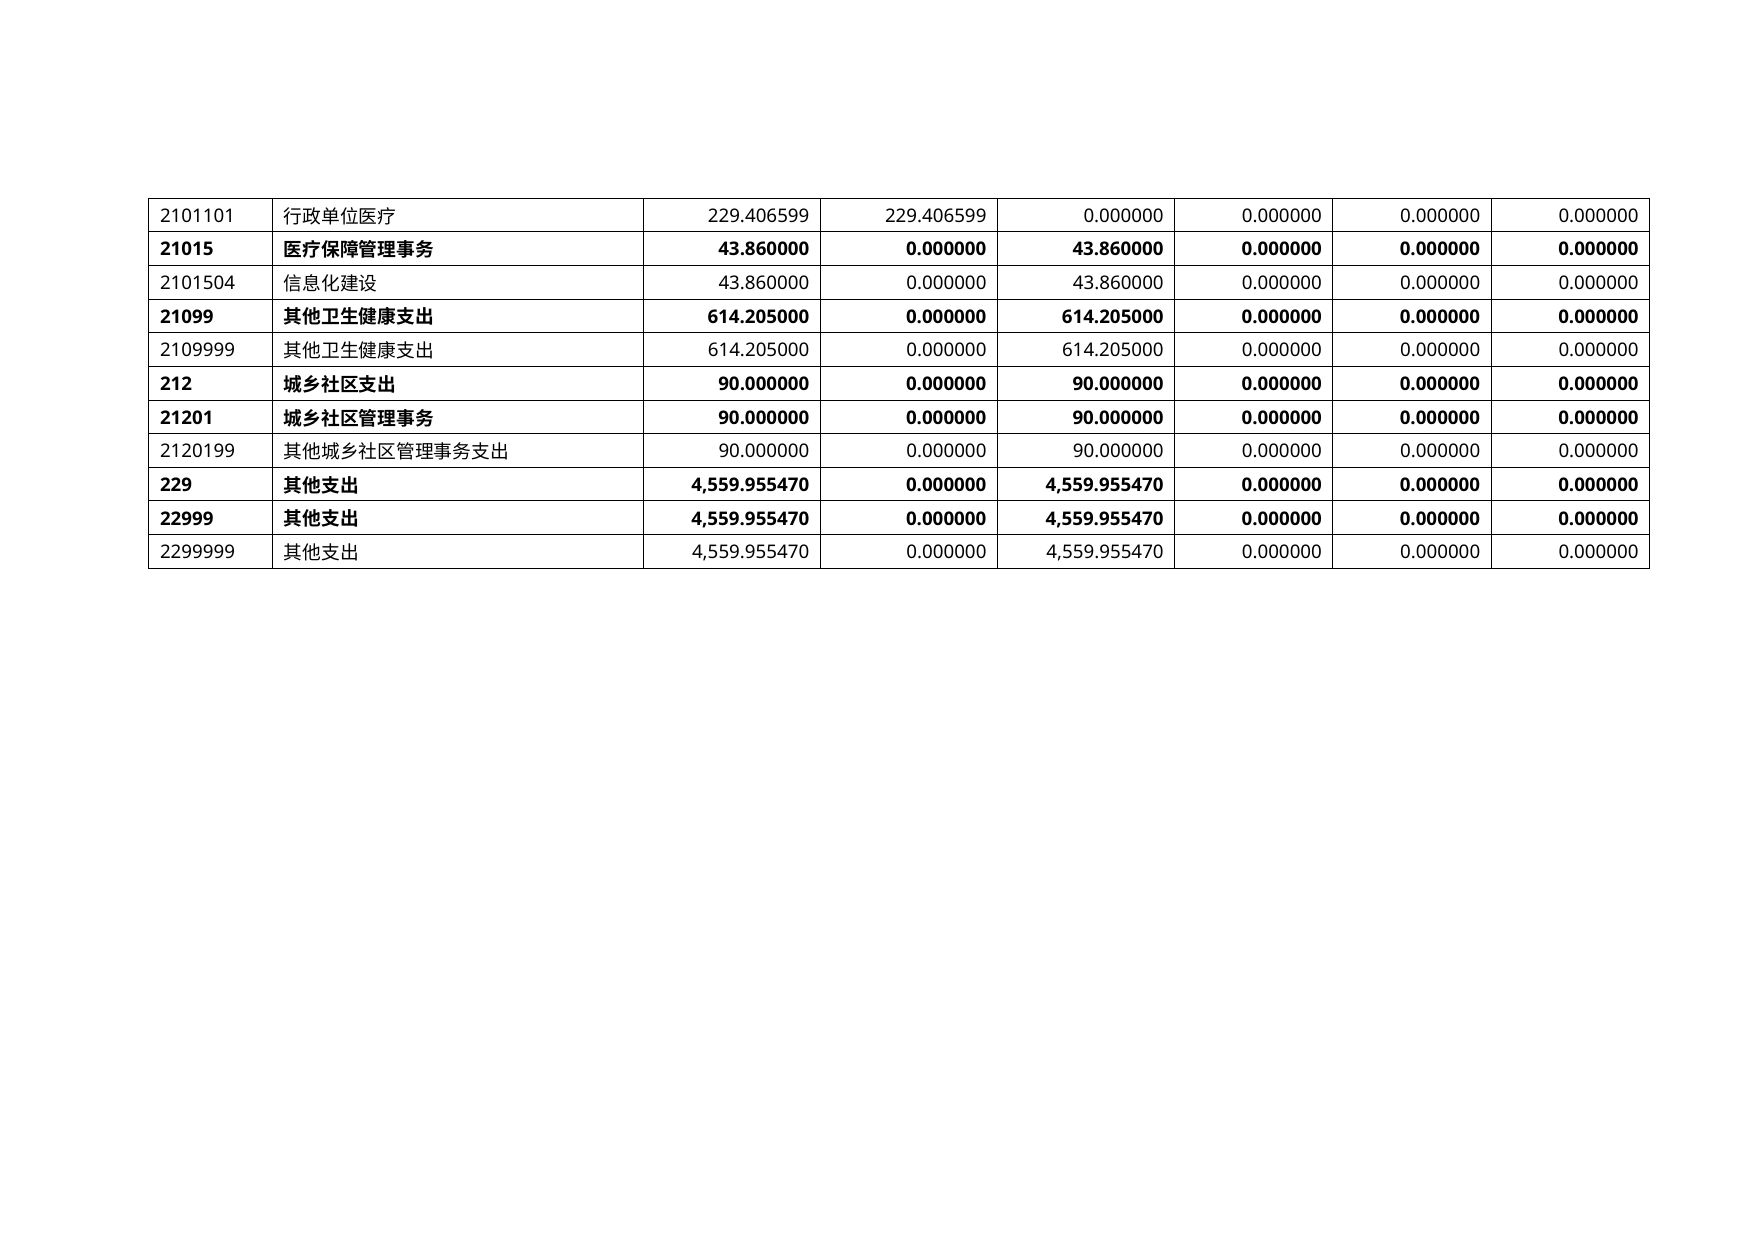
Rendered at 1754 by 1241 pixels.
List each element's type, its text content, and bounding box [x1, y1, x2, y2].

table_cell 21099 [149, 300, 272, 332]
table_cell 43.860000 [644, 232, 820, 265]
table_cell 其他支出 [273, 535, 643, 568]
table_cell 0.000000 [1492, 401, 1649, 433]
table_cell 0.000000 [1333, 468, 1491, 500]
table_cell 0.000000 [998, 199, 1174, 231]
table_cell 0.000000 [1175, 266, 1332, 298]
table_cell 其他卫生健康支出 [273, 333, 643, 366]
table_cell 0.000000 [1175, 232, 1332, 265]
table_cell 0.000000 [1492, 535, 1649, 568]
table_cell 0.000000 [1175, 468, 1332, 500]
table_cell 90.000000 [644, 367, 820, 399]
table_cell 21015 [149, 232, 272, 265]
table_cell 0.000000 [1492, 232, 1649, 265]
table_cell 90.000000 [644, 434, 820, 467]
table_cell 0.000000 [1175, 401, 1332, 433]
table_cell 0.000000 [821, 468, 997, 500]
table_cell 其他城乡社区管理事务支出 [273, 434, 643, 467]
table_cell 0.000000 [821, 266, 997, 298]
table_cell 2101101 [149, 199, 272, 231]
table_cell 0.000000 [1175, 333, 1332, 366]
table_cell 0.000000 [1175, 501, 1332, 534]
table_cell 0.000000 [1492, 367, 1649, 399]
table_cell 0.000000 [1333, 199, 1491, 231]
table_cell 0.000000 [821, 232, 997, 265]
table_cell 4,559.955470 [644, 501, 820, 534]
table_cell 0.000000 [1333, 300, 1491, 332]
table_cell 0.000000 [1175, 199, 1332, 231]
table_cell 0.000000 [821, 333, 997, 366]
table_cell 229.406599 [644, 199, 820, 231]
table_cell 0.000000 [1333, 367, 1491, 399]
table_cell 212 [149, 367, 272, 399]
table_cell 21201 [149, 401, 272, 433]
table_cell 2101504 [149, 266, 272, 298]
table_cell 其他卫生健康支出 [273, 300, 643, 332]
table_cell 90.000000 [998, 367, 1174, 399]
table_cell 0.000000 [1333, 501, 1491, 534]
table_cell 90.000000 [998, 434, 1174, 467]
table_cell 其他支出 [273, 468, 643, 500]
table_cell 0.000000 [821, 535, 997, 568]
table_cell 0.000000 [1333, 232, 1491, 265]
table_cell 0.000000 [821, 501, 997, 534]
table_cell 90.000000 [644, 401, 820, 433]
table_cell 229.406599 [821, 199, 997, 231]
table_cell 0.000000 [1333, 266, 1491, 298]
table_cell 信息化建设 [273, 266, 643, 298]
table_cell 4,559.955470 [998, 501, 1174, 534]
table_cell 2109999 [149, 333, 272, 366]
table_cell 0.000000 [1175, 535, 1332, 568]
table_cell 医疗保障管理事务 [273, 232, 643, 265]
table_cell 0.000000 [1333, 535, 1491, 568]
table_cell 0.000000 [1492, 468, 1649, 500]
table_cell 0.000000 [1492, 501, 1649, 534]
table_cell 4,559.955470 [644, 535, 820, 568]
table_cell 0.000000 [1333, 401, 1491, 433]
table_cell 0.000000 [1492, 300, 1649, 332]
table_cell 行政单位医疗 [273, 199, 643, 231]
table_cell 0.000000 [821, 300, 997, 332]
table_cell 城乡社区支出 [273, 367, 643, 399]
table_cell 0.000000 [1492, 333, 1649, 366]
table_cell 4,559.955470 [998, 535, 1174, 568]
table_cell 0.000000 [1492, 266, 1649, 298]
table_cell 0.000000 [821, 367, 997, 399]
table_cell 229 [149, 468, 272, 500]
table_cell 2299999 [149, 535, 272, 568]
table_cell 0.000000 [1333, 333, 1491, 366]
table_cell 43.860000 [998, 266, 1174, 298]
table_cell 4,559.955470 [644, 468, 820, 500]
table_cell 43.860000 [644, 266, 820, 298]
table_cell 其他支出 [273, 501, 643, 534]
table_cell 2120199 [149, 434, 272, 467]
table_cell 0.000000 [1333, 434, 1491, 467]
table_cell 43.860000 [998, 232, 1174, 265]
table_cell 90.000000 [998, 401, 1174, 433]
table_cell 0.000000 [1175, 300, 1332, 332]
table_cell 0.000000 [821, 434, 997, 467]
table_cell 0.000000 [1175, 434, 1332, 467]
table_cell 22999 [149, 501, 272, 534]
table_cell 614.205000 [644, 333, 820, 366]
table_cell 614.205000 [644, 300, 820, 332]
table_cell 614.205000 [998, 333, 1174, 366]
table_cell 0.000000 [1175, 367, 1332, 399]
table_cell 城乡社区管理事务 [273, 401, 643, 433]
table_cell 4,559.955470 [998, 468, 1174, 500]
table_cell 0.000000 [1492, 199, 1649, 231]
table_cell 614.205000 [998, 300, 1174, 332]
table_cell 0.000000 [1492, 434, 1649, 467]
table_cell 0.000000 [821, 401, 997, 433]
